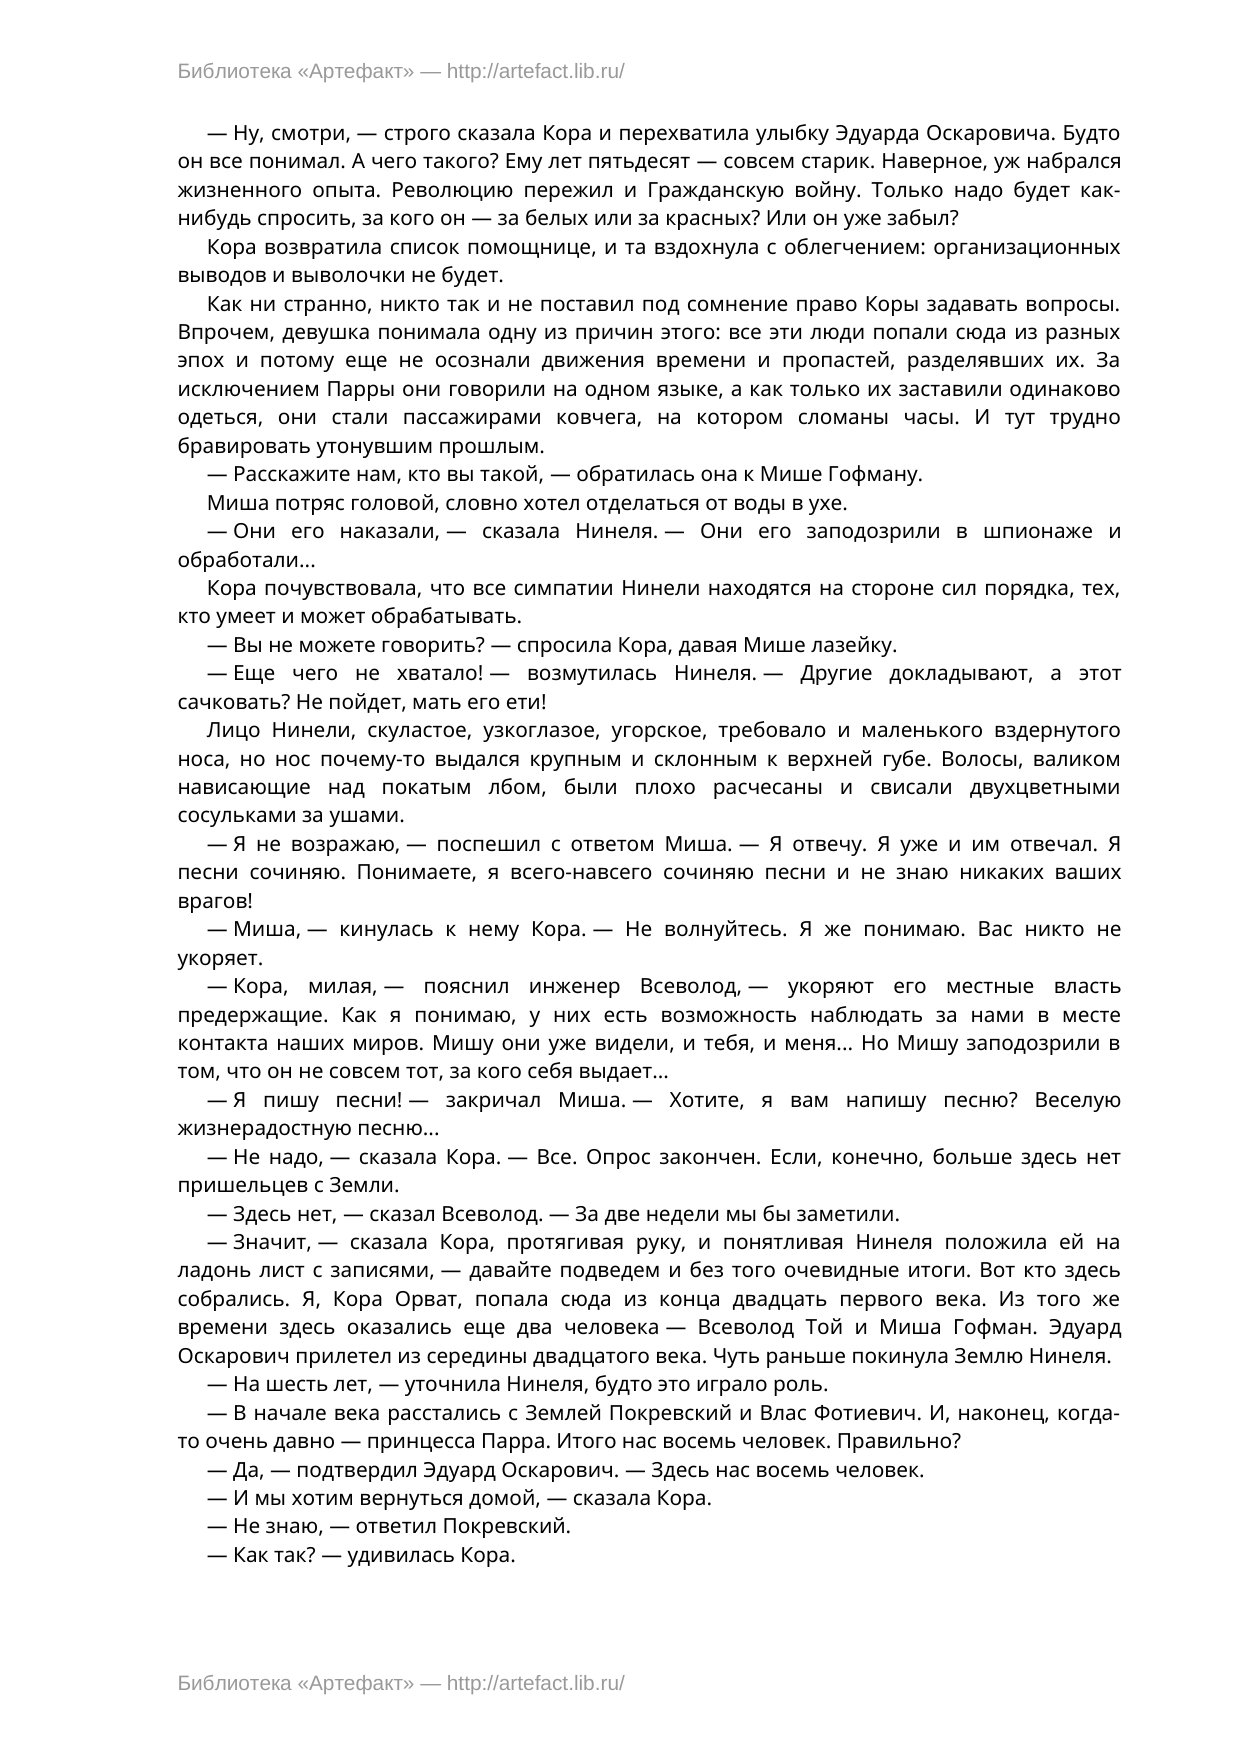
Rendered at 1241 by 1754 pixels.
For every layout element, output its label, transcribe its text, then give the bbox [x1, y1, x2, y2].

text Кора почувствовала, что все симпатии Нинели находятся на стороне сил порядка, тех, кто умеет и может обрабатывать. [177, 573, 1122, 630]
text — На шесть лет, — уточнила Нинеля, будто это играло роль. [177, 1369, 1122, 1398]
text — Еще чего не хватало! — возмутилась Нинеля. — Другие докладывают, а этот сачковать? Не пойдет, мать его ети! [177, 658, 1122, 715]
text — Я пишу песни! — закричал Миша. — Хотите, я вам напишу песню? Веселую жизнерадостную песню... [177, 1085, 1122, 1142]
text — Они его наказали, — сказала Нинеля. — Они его заподозрили в шпионаже и обработали... [177, 516, 1122, 573]
text — Ну, смотри, — строго сказала Кора и перехватила улыбку Эдуарда Оскаровича. Будто он все понимал. А чего такого? Ему лет пятьдесят — совсем старик. Наверное, уж набрался жизненного опыта. Революцию пережил и Гражданскую войну. Только надо будет как-нибудь спросить, за кого он — за белых или за красных? Или он уже забыл? [177, 118, 1122, 232]
text — Не надо, — сказала Кора. — Все. Опрос закончен. Если, конечно, больше здесь нет пришельцев с Земли. [177, 1142, 1122, 1199]
text — И мы хотим вернуться домой, — сказала Кора. [177, 1483, 1122, 1512]
text — Здесь нет, — сказал Всеволод. — За две недели мы бы заметили. [177, 1199, 1122, 1227]
text Миша потряс головой, словно хотел отделаться от воды в ухе. [177, 488, 1122, 516]
text — В начале века расстались с Землей Покревский и Влас Фотиевич. И, наконец, когда-то очень давно — принцесса Парра. Итого нас восемь человек. Правильно? [177, 1398, 1122, 1455]
text — Вы не можете говорить? — спросила Кора, давая Мише лазейку. [177, 630, 1122, 658]
text — Кора, милая, — пояснил инженер Всеволод, — укоряют его местные власть предержащие. Как я понимаю, у них есть возможность наблюдать за нами в месте контакта наших миров. Мишу они уже видели, и тебя, и меня... Но Мишу заподозрили в том, что он не совсем тот, за кого себя выдает... [177, 971, 1122, 1085]
text Кора возвратила список помощнице, и та вздохнула с облегчением: организационных выводов и выволочки не будет. [177, 232, 1122, 289]
text — Не знаю, — ответил Покревский. [177, 1512, 1122, 1540]
text — Значит, — сказала Кора, протягивая руку, и понятливая Нинеля положила ей на ладонь лист с записями, — давайте подведем и без того очевидные итоги. Вот кто здесь собрались. Я, Кора Орват, попала сюда из конца двадцать первого века. Из того же времени здесь оказались еще два человека — Всеволод Той и Миша Гофман. Эдуард Оскарович прилетел из середины двадцатого века. Чуть раньше покинула Землю Нинеля. [177, 1227, 1122, 1369]
text — Да, — подтвердил Эдуард Оскарович. — Здесь нас восемь человек. [177, 1455, 1122, 1483]
text — Расскажите нам, кто вы такой, — обратилась она к Мише Гофману. [177, 459, 1122, 488]
text Как ни странно, никто так и не поставил под сомнение право Коры задавать вопросы. Впрочем, девушка понимала одну из причин этого: все эти люди попали сюда из разных эпох и потому еще не осознали движения времени и пропастей, разделявших их. За исключением Парры они говорили на одном языке, а как только их заставили одинаково одеться, они стали пассажирами ковчега, на котором сломаны часы. И тут трудно бравировать утонувшим прошлым. [177, 289, 1122, 459]
text — Как так? — удивилась Кора. [177, 1540, 1122, 1568]
text Лицо Нинели, скуластое, узкоглазое, угорское, требовало и маленького вздернутого носа, но нос почему-то выдался крупным и склонным к верхней губе. Волосы, валиком нависающие над покатым лбом, были плохо расчесаны и свисали двухцветными сосульками за ушами. [177, 715, 1122, 829]
text — Я не возражаю, — поспешил с ответом Миша. — Я отвечу. Я уже и им отвечал. Я песни сочиняю. Понимаете, я всего-навсего сочиняю песни и не знаю никаких ваших врагов! [177, 829, 1122, 914]
text — Миша, — кинулась к нему Кора. — Не волнуйтесь. Я же понимаю. Вас никто не укоряет. [177, 914, 1122, 971]
